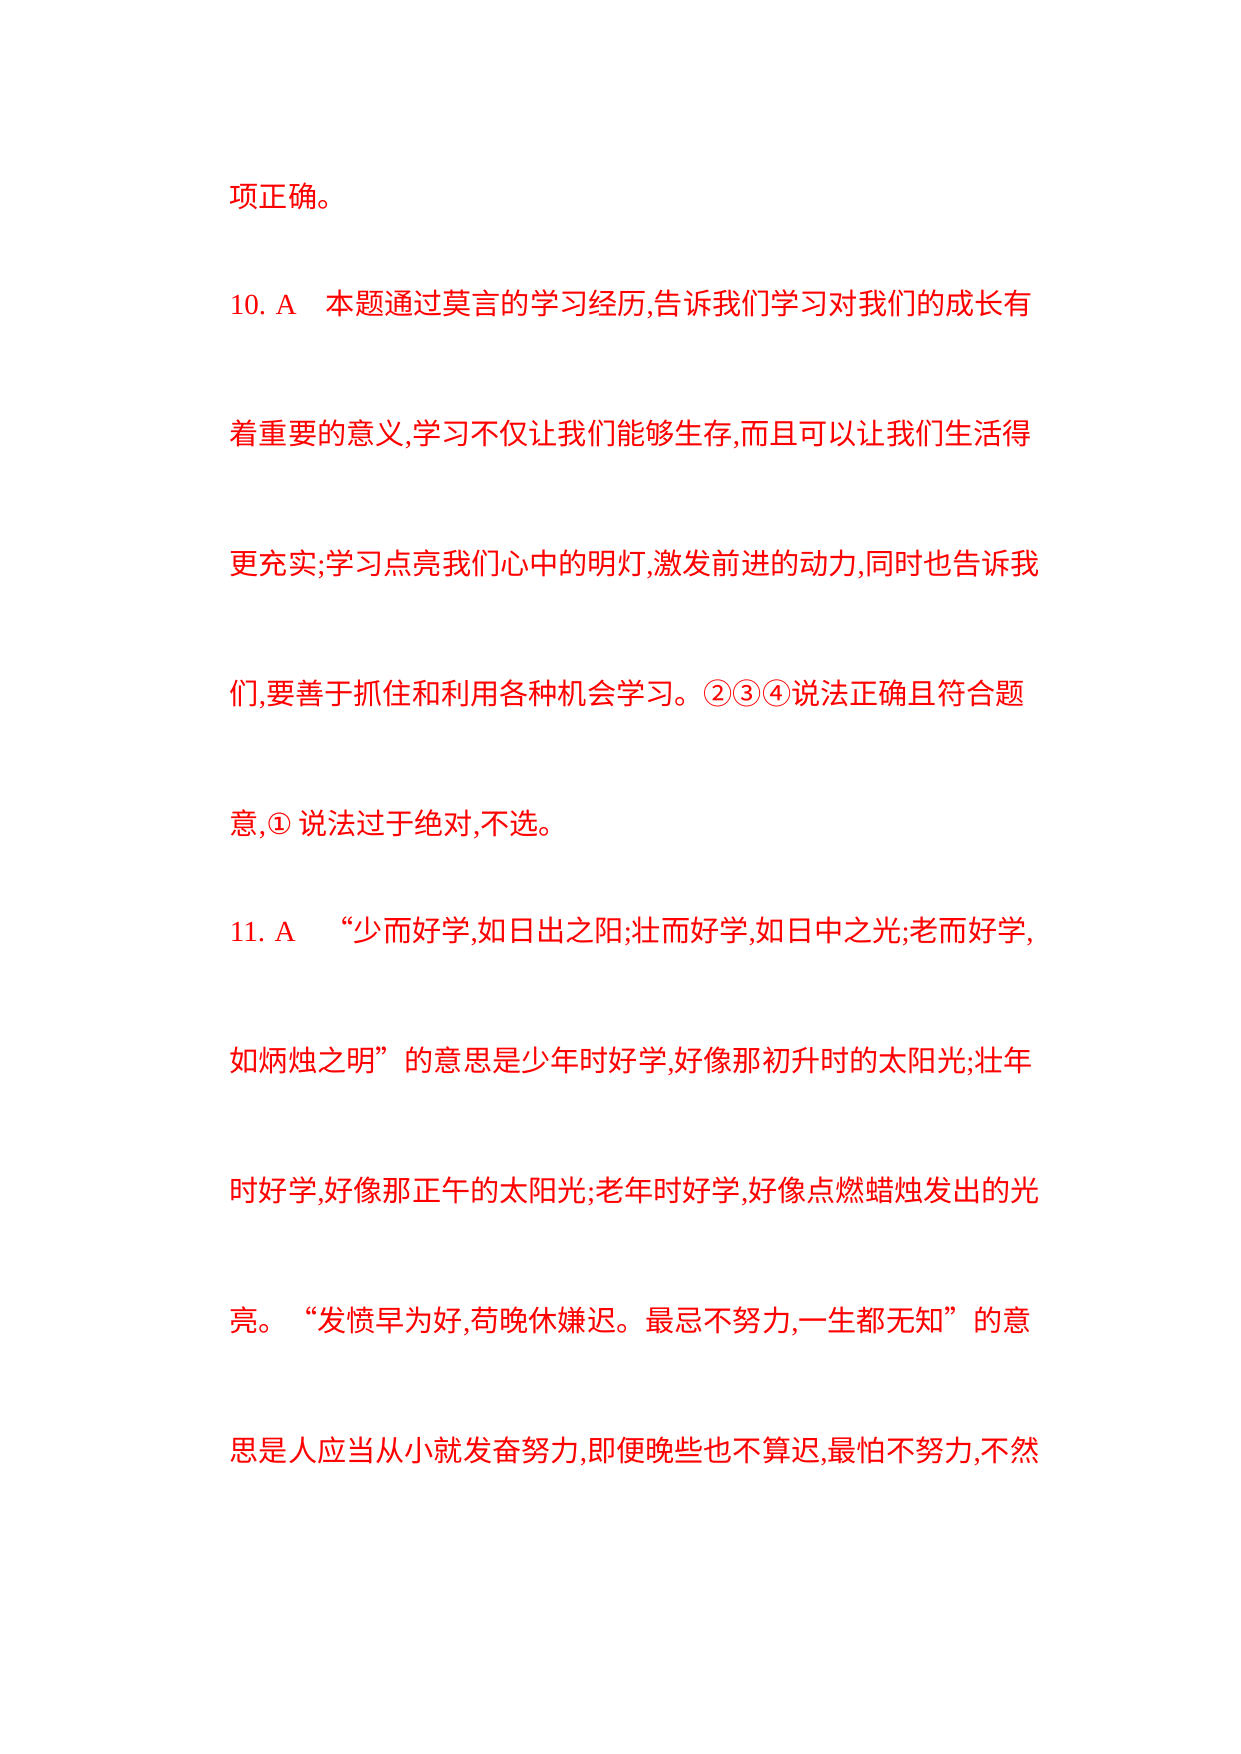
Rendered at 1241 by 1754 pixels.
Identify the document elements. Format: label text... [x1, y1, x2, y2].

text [229, 162, 1053, 227]
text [229, 897, 1053, 1482]
text 10. A 本题通过莫言的学习经历,告诉我们学习对我们的成长有着重要的意义,学习不仅让我们能够生存,而且可以让我们生活得更充实;学习点亮我们心中的明灯,激发前进的动力,同时也告诉我们,要善于抓住和利用各种机会学习。②③④说法正确且符合题意,①说法过于绝对,不选。 [229, 269, 1053, 854]
